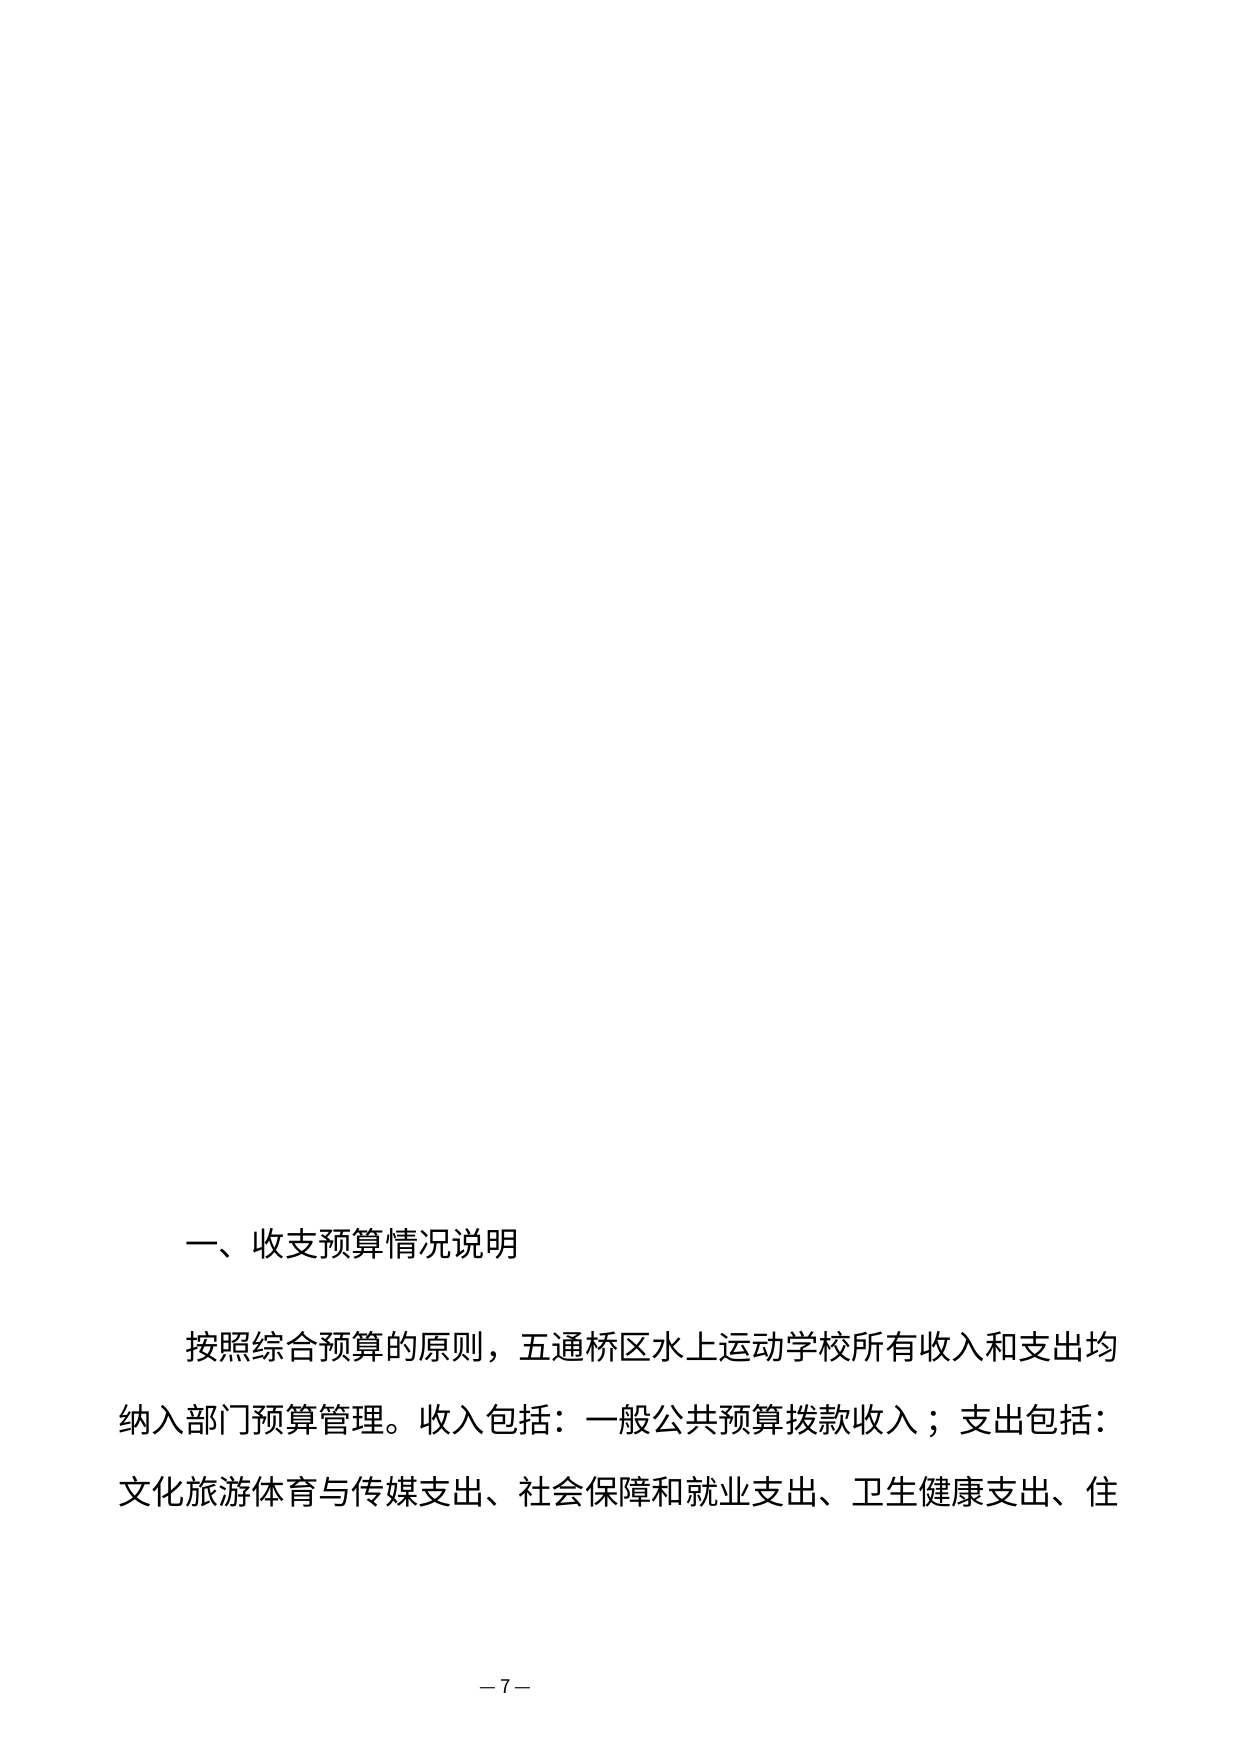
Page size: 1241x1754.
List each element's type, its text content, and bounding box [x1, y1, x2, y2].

text 一、收支预算情况说明 [118, 1218, 1140, 1266]
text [118, 1321, 1140, 1514]
